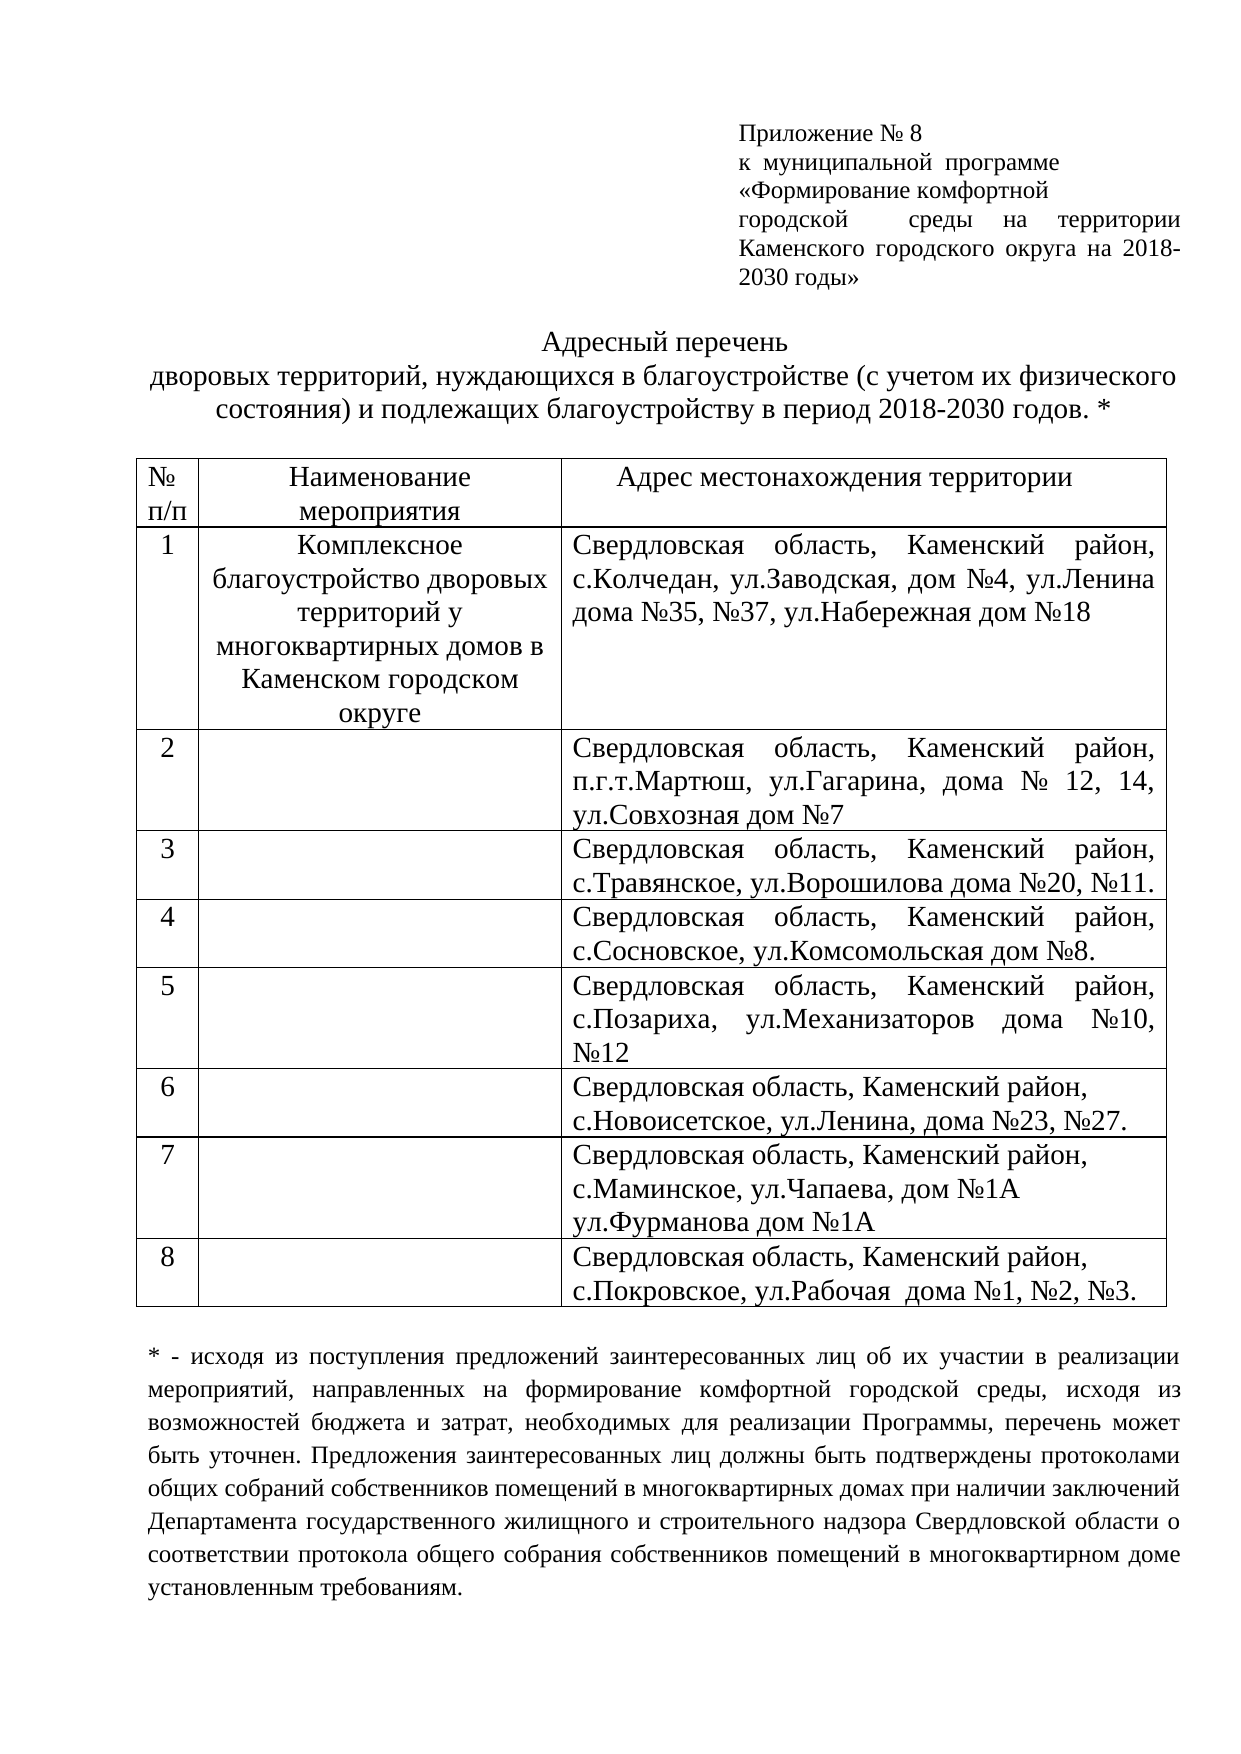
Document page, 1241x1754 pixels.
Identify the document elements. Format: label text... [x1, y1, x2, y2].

text * - исходя из поступления предложений заинтересованных лиц об их участии в реализации мероприятий, направленных на формирование комфортной городской среды, исходя из возможностей бюджета и затрат, необходимых для реализации Программы, перечень может быть уточнен. Предложения заинтересованных лиц должны быть подтверждены протоколами общих собраний собственников помещений в многоквартирных домах при наличии заключений Департамента государственного жилищного и строительного надзора Свердловской области о соответствии протокола общего собрания собственников помещений в многоквартирном доме установленным требованиям. [148, 1341, 1181, 1601]
table_cell Свердловская область, Каменский район, с.Маминское, ул.Чапаева, дом №1А ул.Фурманова дом №1А [562, 1138, 1166, 1238]
table_cell [199, 968, 561, 1068]
text «Формирование комфортной [738, 176, 1181, 204]
table_cell 4 [137, 900, 198, 967]
table_header Адрес местонахождения территории [562, 459, 1166, 526]
table_cell 8 [137, 1239, 198, 1306]
table_cell Свердловская область, Каменский район, с.Травянское, ул.Ворошилова дома №20, №11. [562, 831, 1166, 898]
text Приложение № 8 [738, 118, 1181, 147]
table_cell Свердловская область, Каменский район, с.Новоисетское, ул.Ленина, дома №23, №27. [562, 1069, 1166, 1136]
table_cell 2 [137, 730, 198, 830]
table_cell Свердловская область, Каменский район, с.Сосновское, ул.Комсомольская дом №8. [562, 900, 1166, 967]
table_cell Свердловская область, Каменский район, п.г.т.Мартюш, ул.Гагарина, дома № 12, 14, ул.Совхозная дом №7 [562, 730, 1166, 830]
table_cell Комплексное благоустройство дворовых территорий у многоквартирных домов в Каменском городском округе [199, 528, 561, 729]
table_cell [199, 730, 561, 830]
text к муниципальной программе [738, 147, 1181, 176]
table_header Наименование мероприятия [199, 459, 561, 526]
table_header № п/п [137, 459, 198, 526]
table_cell 5 [137, 968, 198, 1068]
table_cell 1 [137, 528, 198, 729]
table_cell [199, 1069, 561, 1136]
table_cell [199, 831, 561, 898]
table_cell 3 [137, 831, 198, 898]
table_cell [199, 1239, 561, 1306]
text дворовых территорий, нуждающихся в благоустройстве (с учетом их физического состояния) и подлежащих благоустройству в период 2018-2030 годов. * [148, 358, 1179, 425]
text городской среды на территории Каменского городского округа на 2018-2030 годы» [738, 204, 1181, 291]
text Адресный перечень [148, 324, 1181, 358]
table_cell Свердловская область, Каменский район, с.Позариха, ул.Механизаторов дома №10, №12 [562, 968, 1166, 1068]
table_cell [199, 900, 561, 967]
table_cell Свердловская область, Каменский район, с.Колчедан, ул.Заводская, дом №4, ул.Ленина дома №35, №37, ул.Набережная дом №18 [562, 528, 1166, 729]
table_cell 7 [137, 1138, 198, 1238]
table_cell 6 [137, 1069, 198, 1136]
table_cell [199, 1138, 561, 1238]
table_cell Свердловская область, Каменский район, с.Покровское, ул.Рабочая дома №1, №2, №3. [562, 1239, 1166, 1306]
